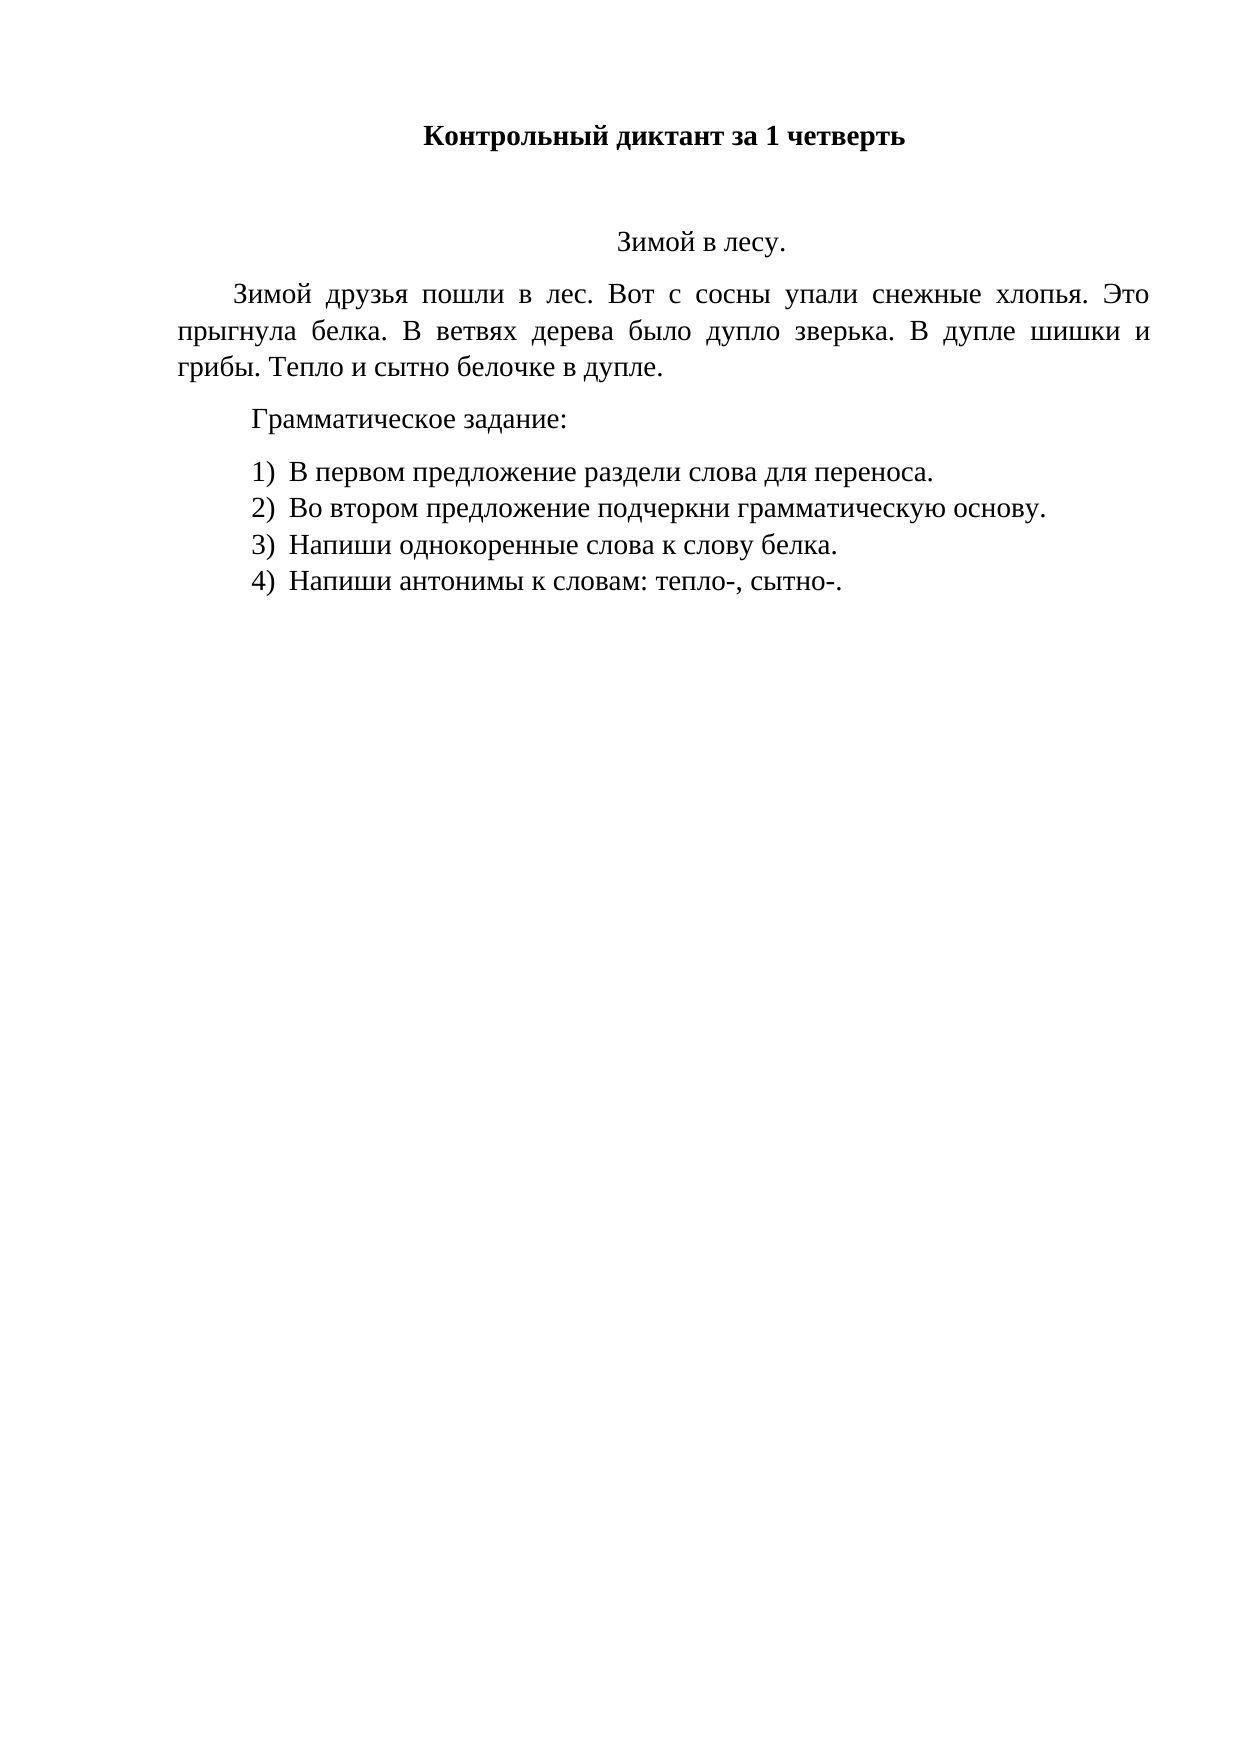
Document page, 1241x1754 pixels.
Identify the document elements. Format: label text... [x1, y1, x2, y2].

list В первом предложение раздели слова для переноса. [251, 454, 1152, 488]
list Напиши однокоренные слова к слову белка. [251, 527, 1152, 560]
text Контрольный диктант за 1 четверть [177, 118, 1152, 152]
text Грамматическое задание: [177, 402, 1152, 435]
list Напиши антонимы к словам: тепло-, сытно-. [251, 563, 1152, 596]
text Зимой в лесу. [177, 224, 1152, 257]
text Зимой друзья пошли в лес. Вот с сосны упали снежные хлопья. Это прыгнула белка. В ветвях дерева было дупло зверька. В дупле шишки и грибы. Тепло и сытно белочке в дупле. [177, 277, 1152, 382]
list Во втором предложение подчеркни грамматическую основу. [251, 491, 1152, 524]
